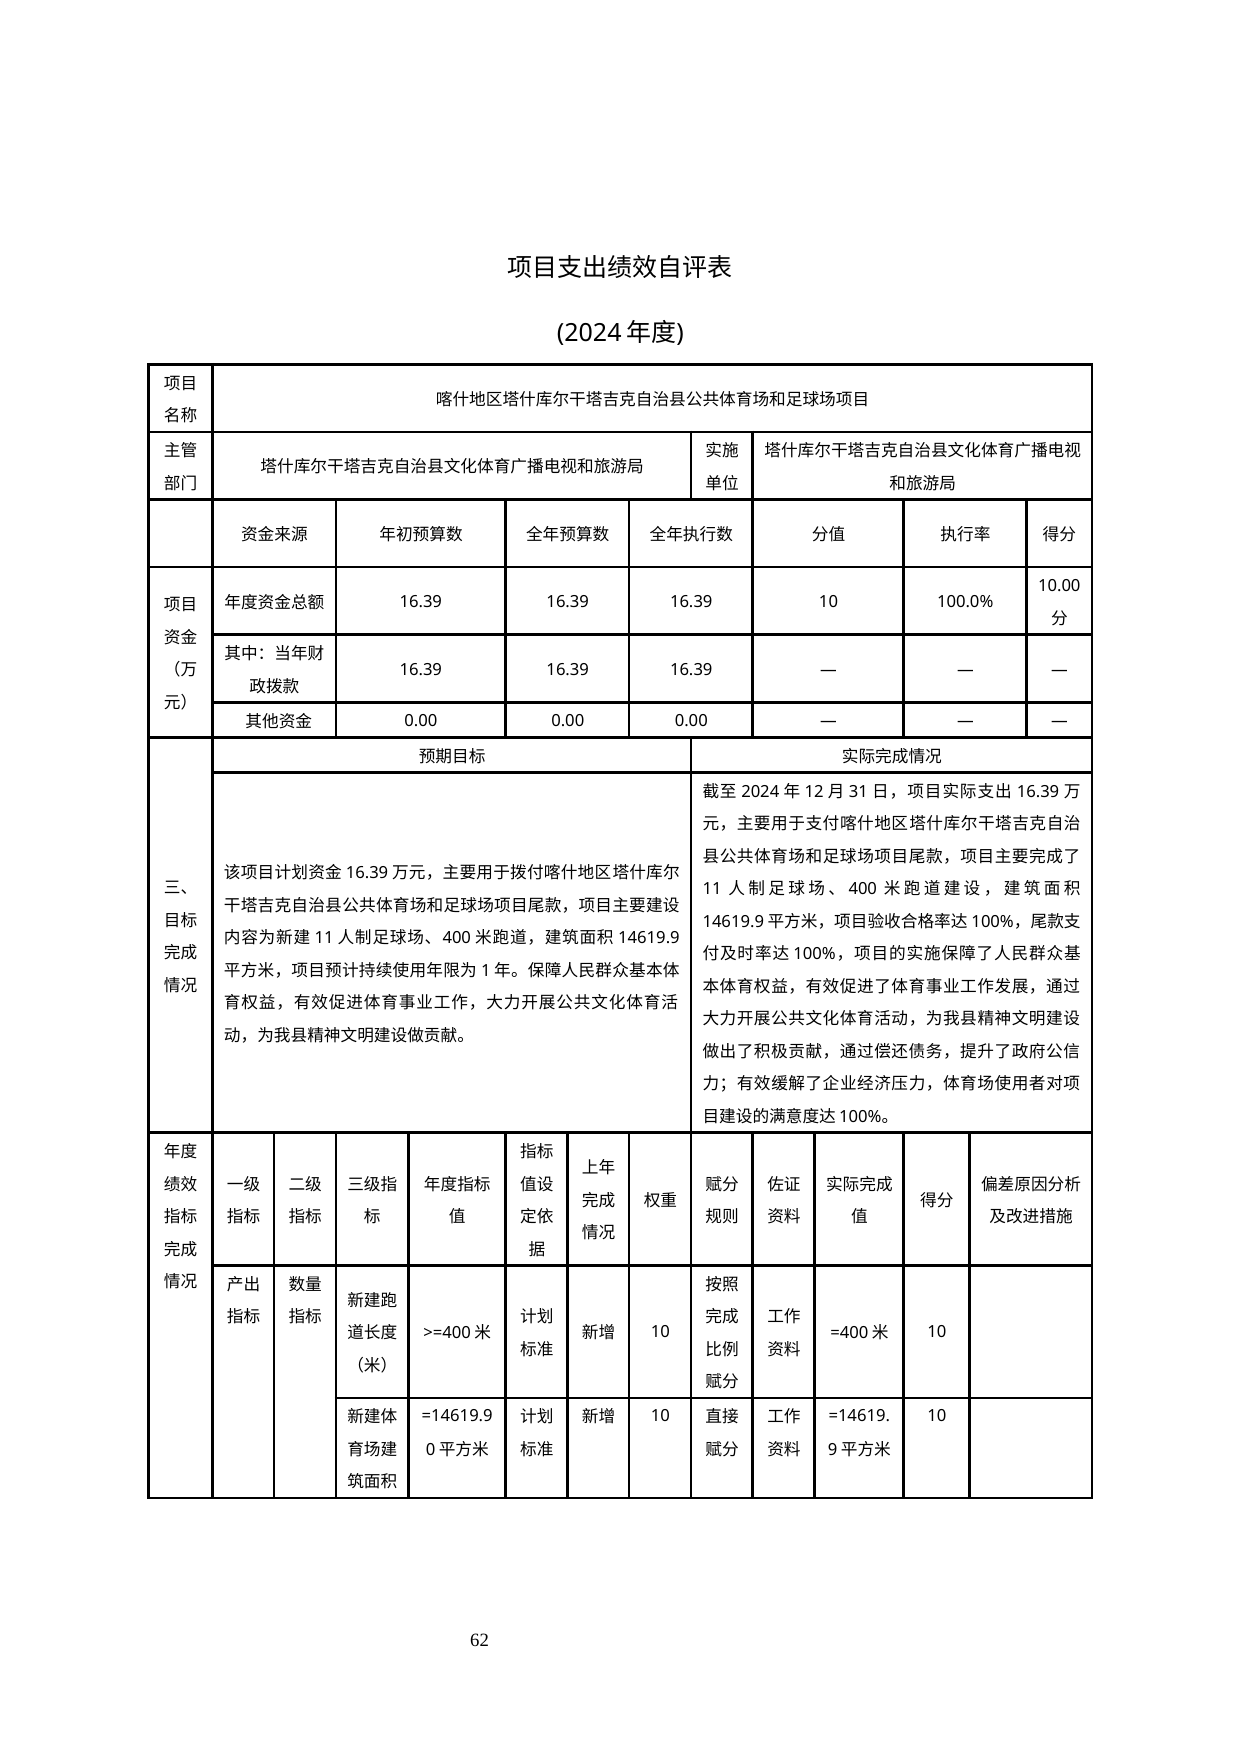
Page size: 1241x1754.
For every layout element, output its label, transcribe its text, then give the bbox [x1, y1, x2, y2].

table_cell 实施单位 [692, 433, 751, 498]
table_cell (2024年度) [148, 298, 1092, 363]
table_cell 指标值设定依据 [507, 1134, 566, 1264]
table_cell 分值 [754, 501, 902, 566]
table_cell 工作资料 [754, 1399, 813, 1497]
table_cell 新增 [569, 1399, 628, 1497]
table_cell 计划标准 [507, 1399, 566, 1497]
table_cell 实际完成值 [816, 1134, 902, 1264]
table_cell 资金来源 [214, 501, 335, 566]
table_cell 上年完成情况 [569, 1134, 628, 1264]
table_cell 16.39 [507, 636, 628, 701]
table_cell 该项目计划资金16.39万元，主要用于拨付喀什地区塔什库尔干塔吉克自治县公共体育场和足球场项目尾款，项目主要建设内容为新建11人制足球场、400米跑道，建筑面积14619.9平方米，项目预计持续使用年限为1年。保障人民群众基本体育权益，有效促进体育事业工作，大力开展公共文化体育活动，为我县精神文明建设做贡献。 [214, 774, 690, 1131]
table_cell 10 [630, 1399, 690, 1497]
table_cell 计划标准 [507, 1267, 566, 1396]
table_cell 其他资金 [214, 704, 335, 736]
table_cell 塔什库尔干塔吉克自治县文化体育广播电视和旅游局 [214, 433, 690, 498]
table_cell — [754, 704, 902, 736]
table_cell 16.39 [507, 568, 628, 633]
table_cell 16.39 [630, 568, 751, 633]
table_cell 新增 [569, 1267, 628, 1396]
table_cell 权重 [630, 1134, 690, 1264]
table_cell 0.00 [507, 704, 628, 736]
table_cell [971, 1267, 1091, 1396]
table_cell 佐证资料 [754, 1134, 813, 1264]
table_cell 年度指标值 [410, 1134, 504, 1264]
table_cell 数量指标 [275, 1267, 335, 1497]
table_cell 二级指标 [275, 1134, 335, 1264]
table_cell — [1028, 636, 1091, 701]
table_cell 项目资金 （万元） [150, 568, 211, 736]
table_cell — [905, 636, 1025, 701]
table_cell 实际完成情况 [692, 739, 1091, 771]
table_cell 执行率 [905, 501, 1025, 566]
table_cell 直接赋分 [692, 1399, 751, 1497]
table_cell 偏差原因分析及改进措施 [971, 1134, 1091, 1264]
table_cell 10 [754, 568, 902, 633]
table_cell 10 [630, 1267, 690, 1396]
table_cell 年度资金总额 [214, 568, 335, 633]
table_cell — [905, 704, 1025, 736]
table_cell 产出指标 [214, 1267, 273, 1497]
table_cell >=400米 [410, 1267, 504, 1396]
table_cell 年度绩效指标完成情况 [150, 1134, 211, 1497]
table_cell 截至2024年12月31日，项目实际支出16.39万元，主要用于支付喀什地区塔什库尔干塔吉克自治县公共体育场和足球场项目尾款，项目主要完成了11人制足球场、400米跑道建设，建筑面积14619.9平方米，项目验收合格率达100%，尾款支付及时率达100%，项目的实施保障了人民群众基本体育权益，有效促进了体育事业工作发展，通过大力开展公共文化体育活动，为我县精神文明建设做出了积极贡献，通过偿还债务，提升了政府公信力；有效缓解了企业经济压力，体育场使用者对项目建设的满意度达100%。 [692, 774, 1091, 1131]
table_header 项目支出绩效自评表 [148, 233, 1092, 298]
table_cell 工作资料 [754, 1267, 813, 1396]
table_cell 得分 [1028, 501, 1091, 566]
table_cell — [1028, 704, 1091, 736]
table_cell 16.39 [337, 636, 504, 701]
table_cell 主管部门 [150, 433, 211, 498]
table_cell [150, 501, 211, 566]
table_cell 100.0% [905, 568, 1025, 633]
table_cell =14619.9平方米 [816, 1399, 902, 1497]
table_cell 三级指标 [337, 1134, 407, 1264]
table_cell 10 [905, 1399, 968, 1497]
table_cell 16.39 [630, 636, 751, 701]
table_cell 0.00 [337, 704, 504, 736]
table_cell 赋分规则 [692, 1134, 751, 1264]
table_cell 按照完成比例赋分 [692, 1267, 751, 1396]
table_cell 10 [905, 1267, 968, 1396]
table_cell 年初预算数 [337, 501, 504, 566]
table_cell 预期目标 [214, 739, 690, 771]
table_cell 塔什库尔干塔吉克自治县文化体育广播电视和旅游局 [754, 433, 1091, 498]
table_cell 喀什地区塔什库尔干塔吉克自治县公共体育场和足球场项目 [214, 366, 1091, 431]
table_cell 一级指标 [214, 1134, 273, 1264]
table_cell 三、目标完成情况 [150, 739, 211, 1131]
table_cell 0.00 [630, 704, 751, 736]
table_cell 新建体育场建筑面积 [337, 1399, 407, 1497]
table_cell — [754, 636, 902, 701]
table_cell 10.00分 [1028, 568, 1091, 633]
table_cell 全年预算数 [507, 501, 628, 566]
table_cell 新建跑道长度（米） [337, 1267, 407, 1396]
table_cell 得分 [905, 1134, 968, 1264]
table_cell =400米 [816, 1267, 902, 1396]
table_cell [971, 1399, 1091, 1497]
table_cell =14619.90平方米 [410, 1399, 504, 1497]
table_cell 全年执行数 [630, 501, 751, 566]
table_cell 项目名称 [150, 366, 211, 431]
table_cell 其中：当年财政拨款 [214, 636, 335, 701]
table_cell 16.39 [337, 568, 504, 633]
